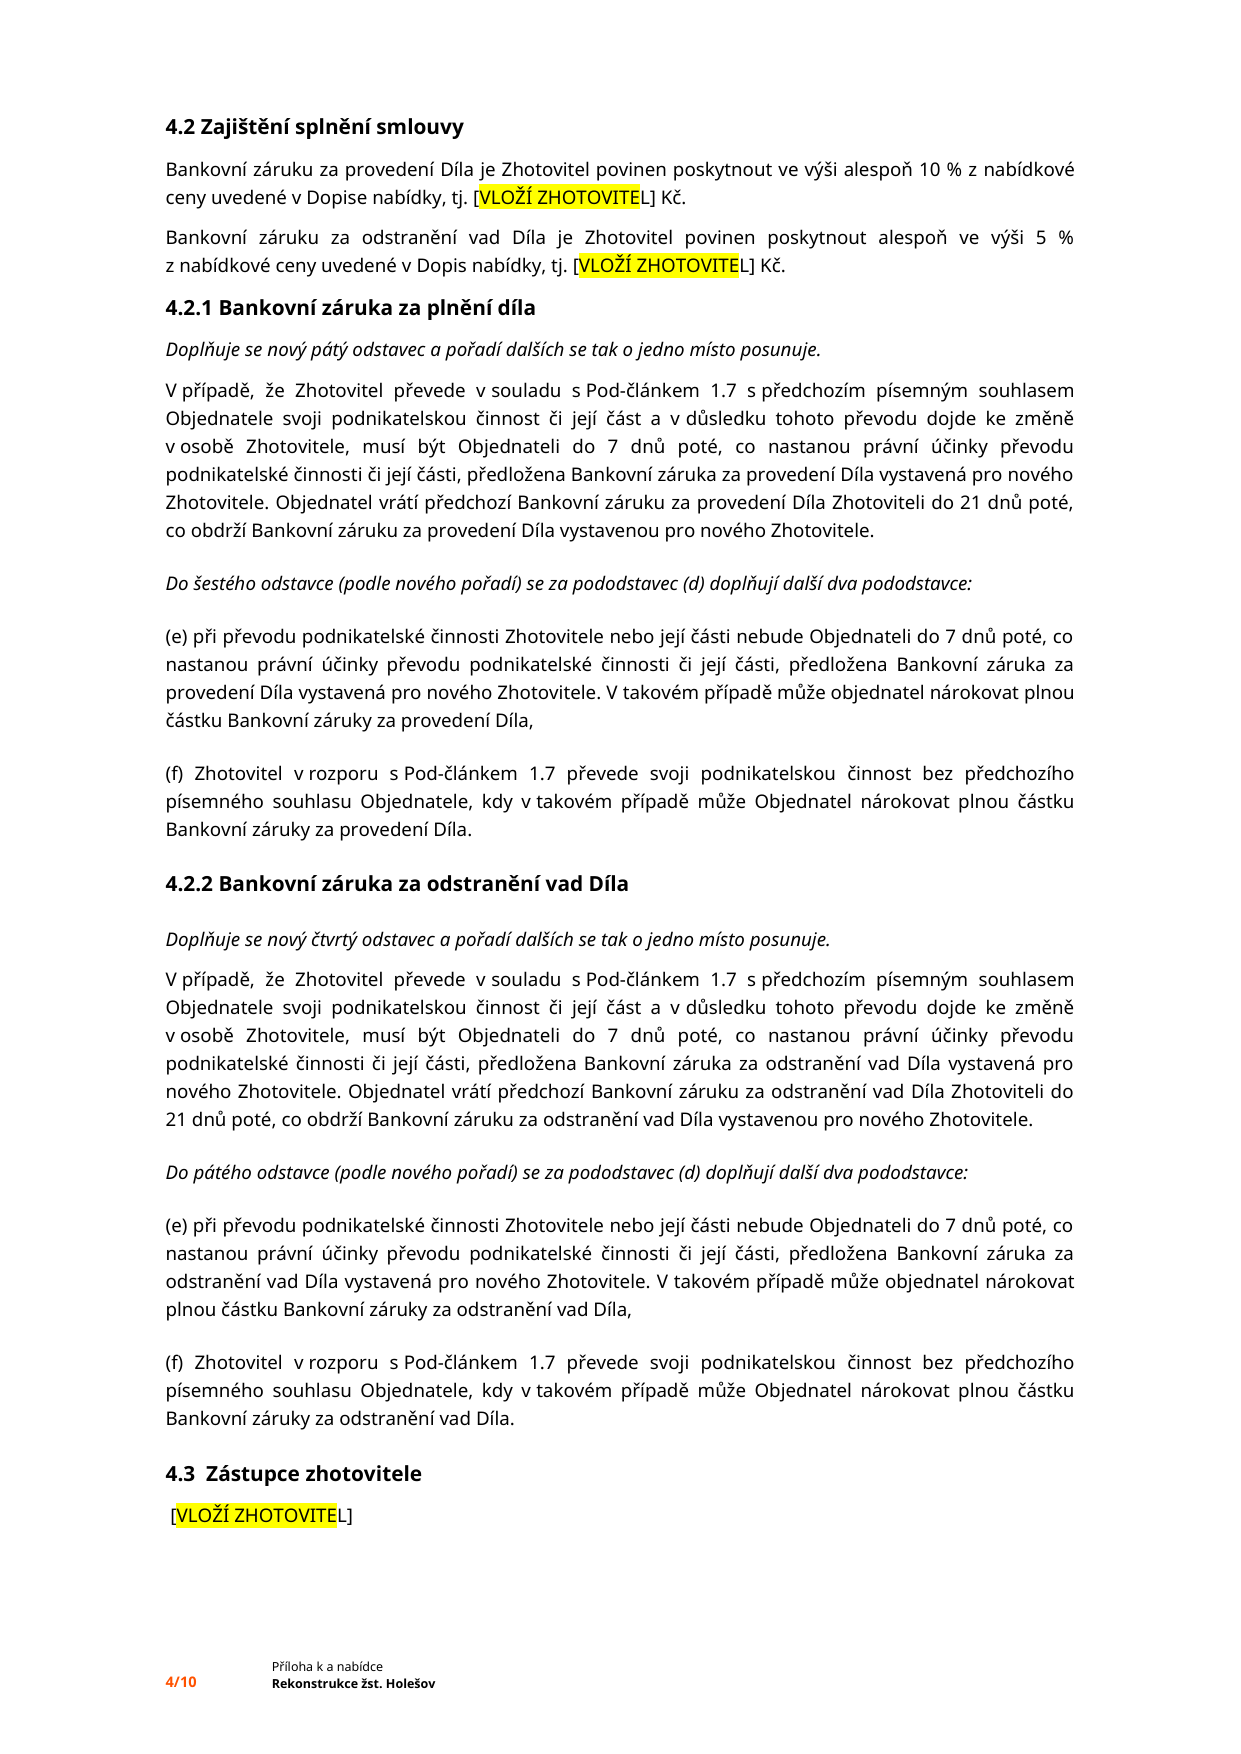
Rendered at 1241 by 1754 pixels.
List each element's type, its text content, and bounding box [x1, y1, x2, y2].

text 4.2 Zajištění splnění smlouvy [165, 112, 1075, 141]
text 4.3 Zástupce zhotovitele [165, 1459, 1075, 1487]
text (f) Zhotovitel v rozporu s Pod-článkem 1.7 převede svoji podnikatelskou činnost bez předchozího písemného souhlasu Objednatele, kdy v takovém případě může Objednatel nárokovat plnou částku Bankovní záruky za odstranění vad Díla. [165, 1349, 1075, 1431]
text V případě, že Zhotovitel převede v souladu s Pod-článkem 1.7 s předchozím písemným souhlasem Objednatele svoji podnikatelskou činnost či její část a v důsledku tohoto převodu dojde ke změně v osobě Zhotovitele, musí být Objednateli do 7 dnů poté, co nastanou právní účinky převodu podnikatelské činnosti či její části, předložena Bankovní záruka za provedení Díla vystavená pro nového Zhotovitele. Objednatel vrátí předchozí Bankovní záruku za provedení Díla Zhotoviteli do 21 dnů poté, co obdrží Bankovní záruku za provedení Díla vystavenou pro nového Zhotovitele. [165, 377, 1075, 543]
text (e) při převodu podnikatelské činnosti Zhotovitele nebo její části nebude Objednateli do 7 dnů poté, co nastanou právní účinky převodu podnikatelské činnosti či její části, předložena Bankovní záruka za odstranění vad Díla vystavená pro nového Zhotovitele. V takovém případě může objednatel nárokovat plnou částku Bankovní záruky za odstranění vad Díla, [165, 1212, 1075, 1322]
text Doplňuje se nový pátý odstavec a pořadí dalších se tak o jedno místo posunuje. [165, 337, 1075, 362]
text V případě, že Zhotovitel převede v souladu s Pod-článkem 1.7 s předchozím písemným souhlasem Objednatele svoji podnikatelskou činnost či její část a v důsledku tohoto převodu dojde ke změně v osobě Zhotovitele, musí být Objednateli do 7 dnů poté, co nastanou právní účinky převodu podnikatelské činnosti či její části, předložena Bankovní záruka za odstranění vad Díla vystavená pro nového Zhotovitele. Objednatel vrátí předchozí Bankovní záruku za odstranění vad Díla Zhotoviteli do 21 dnů poté, co obdrží Bankovní záruku za odstranění vad Díla vystavenou pro nového Zhotovitele. [165, 966, 1075, 1132]
text 4.2.2 Bankovní záruka za odstranění vad Díla [165, 869, 1075, 898]
text (f) Zhotovitel v rozporu s Pod-článkem 1.7 převede svoji podnikatelskou činnost bez předchozího písemného souhlasu Objednatele, kdy v takovém případě může Objednatel nárokovat plnou částku Bankovní záruky za provedení Díla. [165, 761, 1075, 842]
text [VLOŽÍ ZHOTOVITEL] [165, 1502, 1075, 1528]
text Do šestého odstavce (podle nového pořadí) se za pododstavec (d) doplňují další dva pododstavce: [165, 570, 1075, 596]
list Bankovní záruku za provedení Díla je Zhotovitel povinen poskytnout ve výši alespoň 10 % z nabídkové ceny uvedené v Dopise nabídky, tj. [VLOŽÍ ZHOTOVITEL] Kč. [165, 156, 1075, 209]
text 4.2.1 Bankovní záruka za plnění díla [165, 293, 1075, 321]
text Doplňuje se nový čtvrtý odstavec a pořadí dalších se tak o jedno místo posunuje. [165, 926, 1075, 951]
text Do pátého odstavce (podle nového pořadí) se za pododstavec (d) doplňují další dva pododstavce: [165, 1159, 1075, 1185]
text Bankovní záruku za odstranění vad Díla je Zhotovitel povinen poskytnout alespoň ve výši 5 % z nabídkové ceny uvedené v Dopis nabídky, tj. [VLOŽÍ ZHOTOVITEL] Kč. [165, 224, 1075, 278]
text (e) při převodu podnikatelské činnosti Zhotovitele nebo její části nebude Objednateli do 7 dnů poté, co nastanou právní účinky převodu podnikatelské činnosti či její části, předložena Bankovní záruka za provedení Díla vystavená pro nového Zhotovitele. V takovém případě může objednatel nárokovat plnou částku Bankovní záruky za provedení Díla, [165, 623, 1075, 733]
